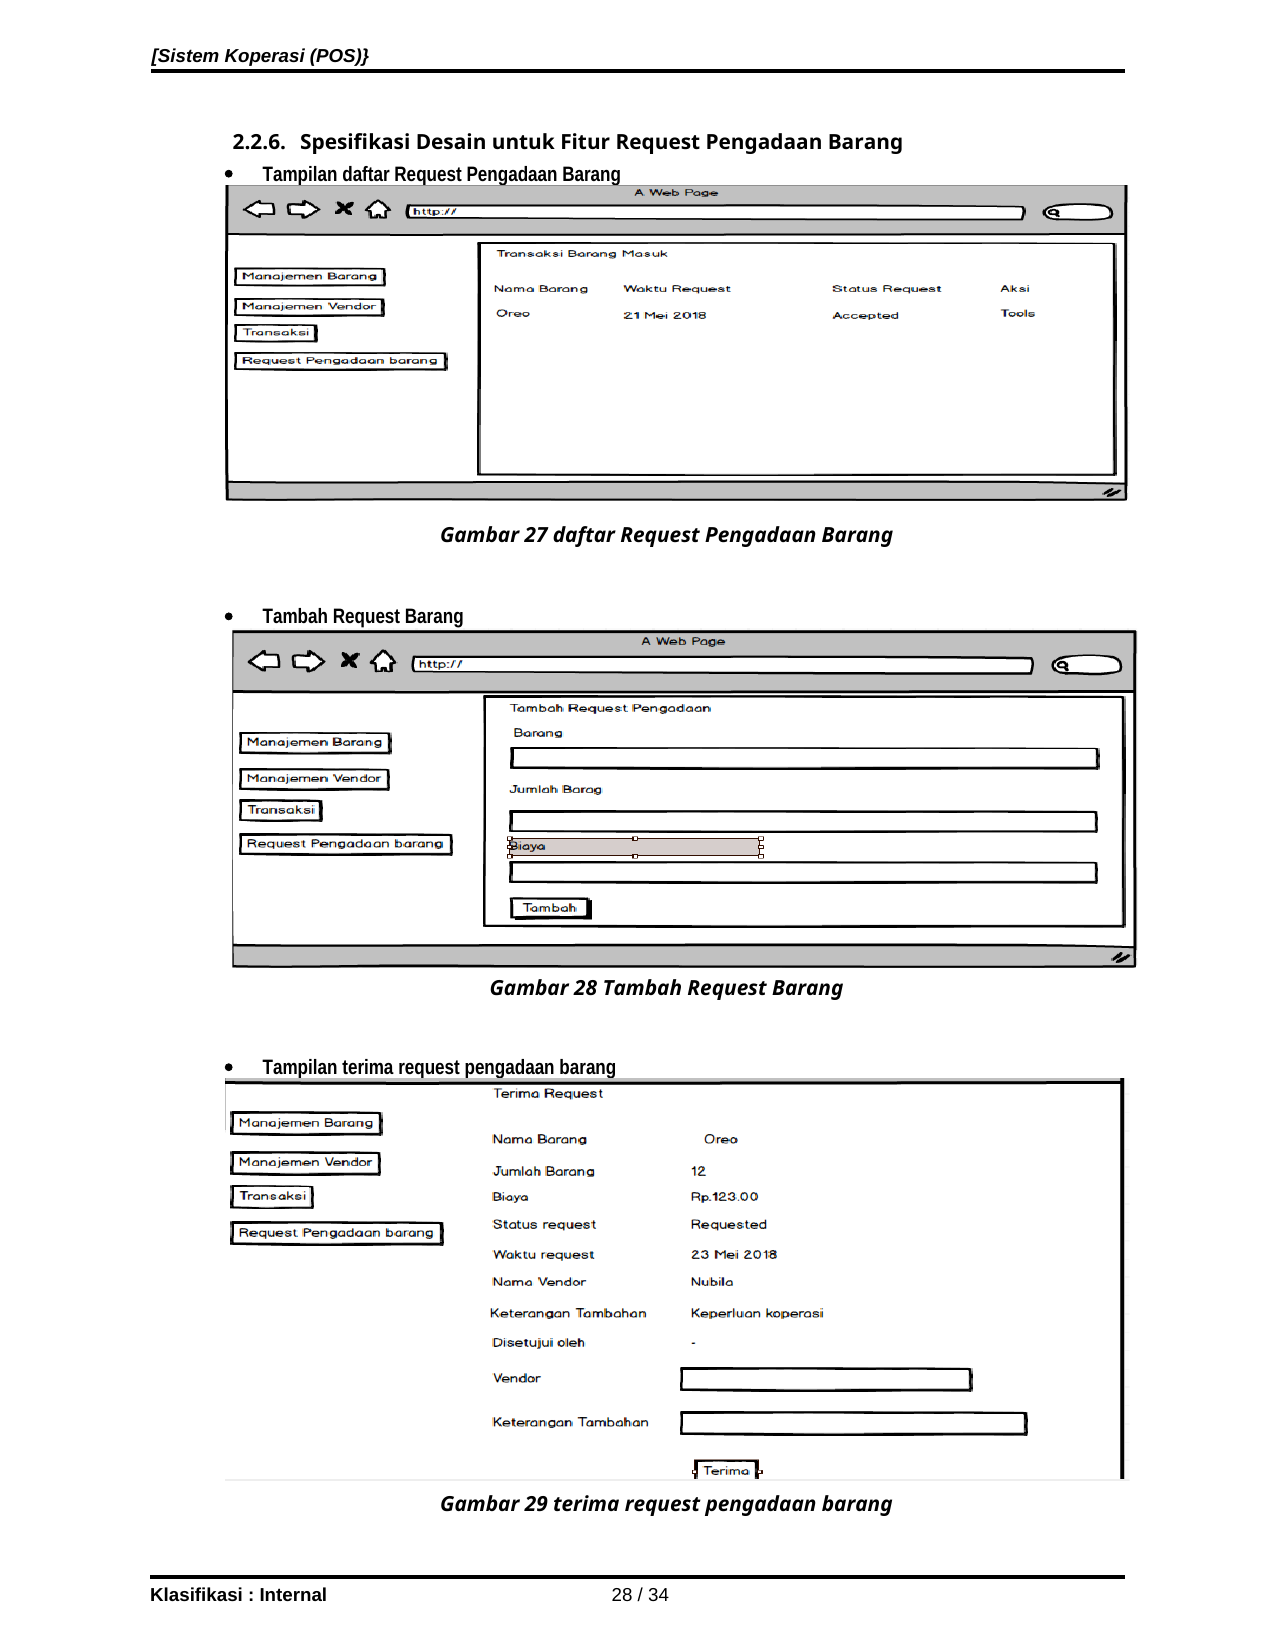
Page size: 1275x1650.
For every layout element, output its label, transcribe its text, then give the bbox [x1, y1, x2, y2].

list Tampilan daftar Request Pengadaan Barang [225, 161, 1125, 185]
subtitle Spesifikasi Desain untuk Fitur Request Pengadaan Barang [232, 127, 1125, 155]
picture [225, 1078, 1130, 1481]
picture [225, 185, 1130, 501]
list Tampilan terima request pengadaan barang [225, 1055, 1125, 1078]
picture [232, 628, 1138, 968]
list Tambah Request Barang [225, 604, 1125, 628]
